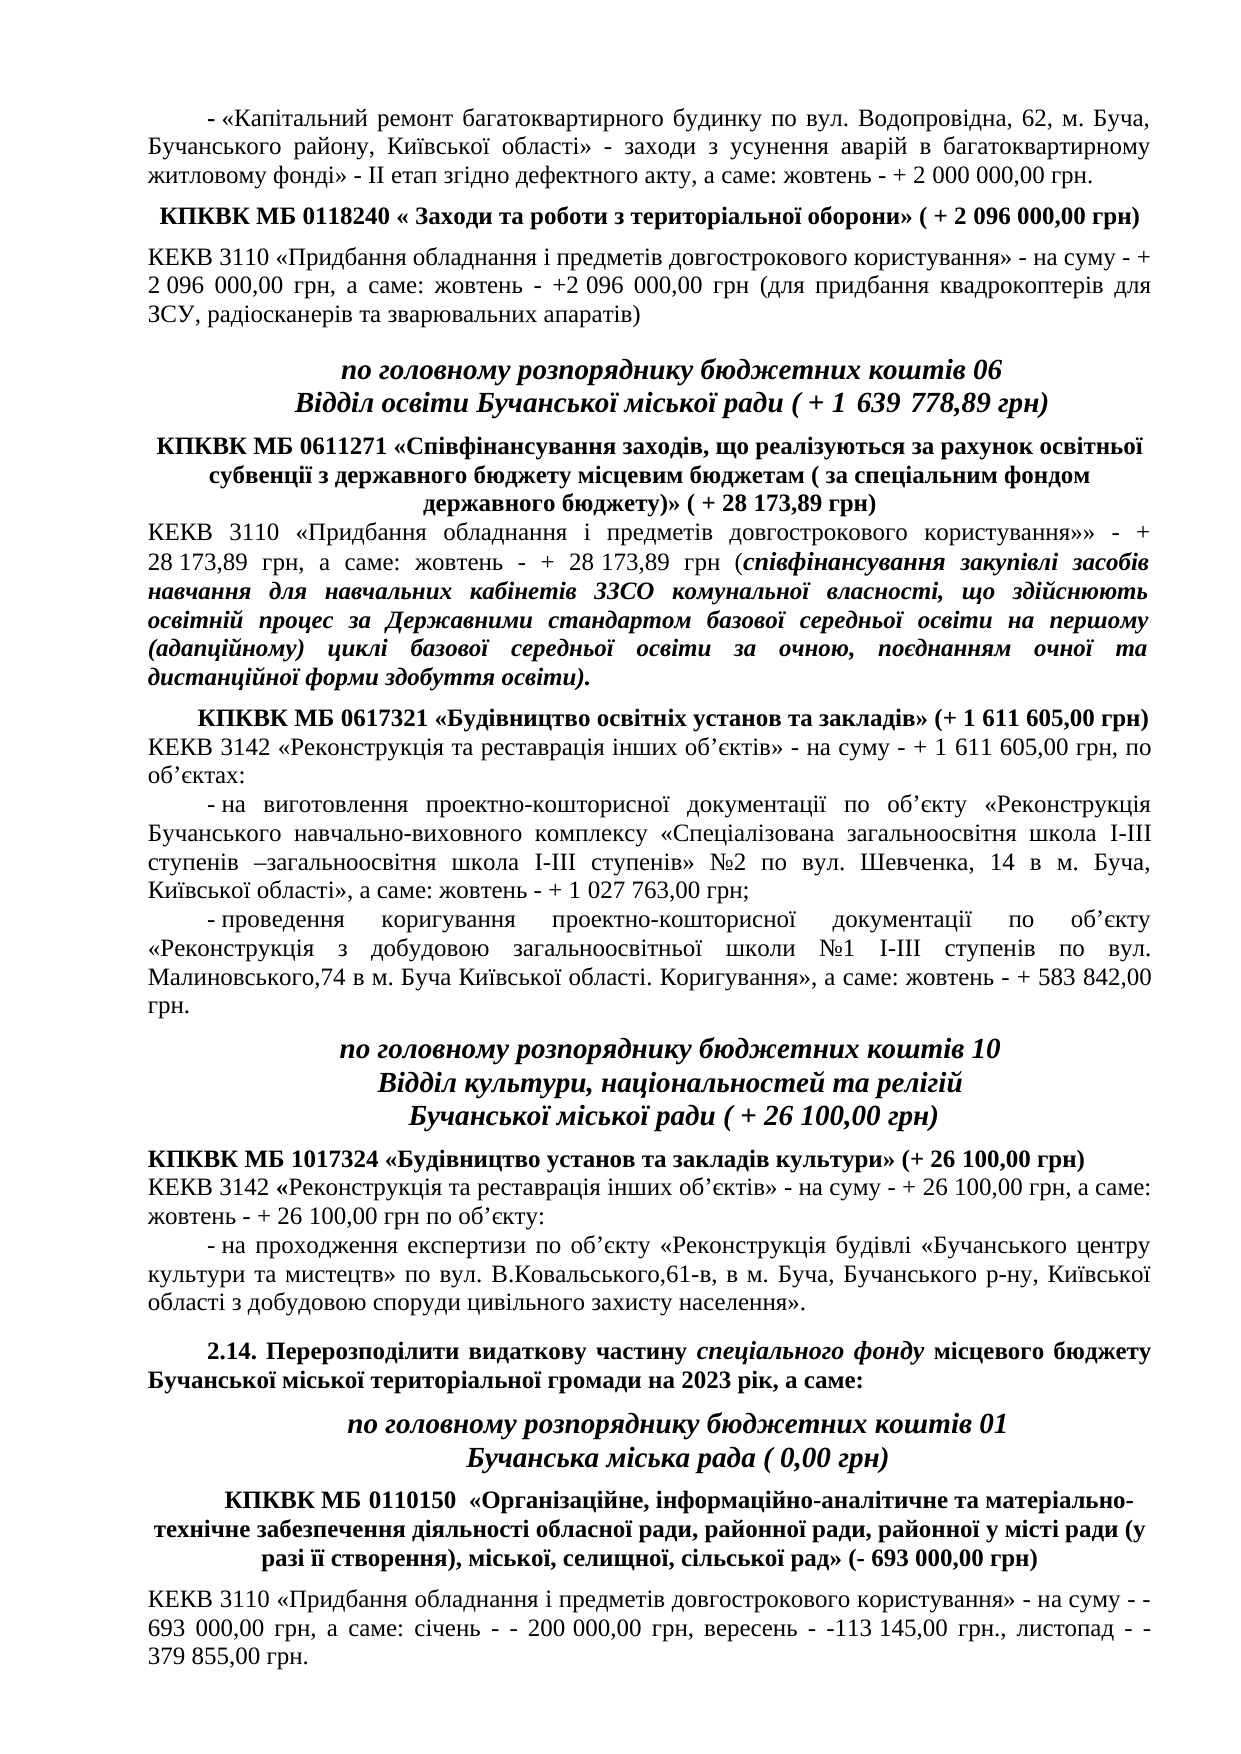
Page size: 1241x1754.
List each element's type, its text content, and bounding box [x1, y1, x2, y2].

text 2.14. Перерозподілити видаткову частину спеціального фонду місцевого бюджету Бучанської міської територіальної громади на 2023 рік, а саме: [148, 1335, 1152, 1394]
text по головному розпоряднику бюджетних коштів 06 [194, 352, 1152, 385]
text КПКВК МБ 0617321 «Будівництво освітніх установ та закладів» (+ 1 611 605,00 грн) [194, 703, 1152, 732]
text КПКВК МБ 1017324 «Будівництво установ та закладів культури» (+ 26 100,00 грн) [148, 1144, 1152, 1172]
text по головному розпоряднику бюджетних коштів 01 [148, 1406, 1152, 1440]
list на проходження експертизи по об’єкту «Реконструкція будівлі «Бучанського центру культури та мистецтв» по вул. В.Ковальського,61-в, в м. Буча, Бучанського р-ну, Київської області з добудовою споруди цивільного захисту населення». [148, 1230, 1152, 1316]
text КПКВК МБ 0110150 «Організаційне, інформаційно-аналітичне та матеріально-технічне забезпечення діяльності обласної ради, районної ради, районної у місті ради (у разі її створення), міської, селищної, сільської рад» (- 693 000,00 грн) [148, 1485, 1152, 1571]
text Відділ культури, національностей та релігій [191, 1065, 1152, 1098]
text КЕКВ 3110 «Придбання обладнання і предметів довгострокового користування» - на суму - - 693 000,00 грн, а саме: січень - - 200 000,00 грн, вересень - -113 145,00 грн., листопад - - 379 855,00 грн. [148, 1584, 1152, 1670]
text КЕКВ 3110 «Придбання обладнання і предметів довгострокового користування» - на суму - + 2 096 000,00 грн, а саме: жовтень - +2 096 000,00 грн (для придбання квадрокоптерів для ЗСУ, радіосканерів та зварювальних апаратів) [148, 242, 1152, 328]
list «Капітальний ремонт багатоквартирного будинку по вул. Водопровідна, 62, м. Буча, Бучанського району, Київської області» - заходи з усунення аварій в багатоквартирному житловому фонді» - ІІ етап згідно дефектного акту, а саме: жовтень - + 2 000 000,00 грн. [148, 103, 1152, 189]
text КПКВК МБ 0118240 « Заходи та роботи з територіальної оборони» ( + 2 096 000,00 грн) [148, 201, 1152, 229]
list на виготовлення проектно-кошторисної документації по об’єкту «Реконструкція Бучанського навчально-виховного комплексу «Спеціалізована загальноосвітня школа I-III ступенів –загальноосвітня школа I-III ступенів» №2 по вул. Шевченка, 14 в м. Буча, Київської області», а саме: жовтень - + 1 027 763,00 грн; [148, 789, 1152, 904]
text по головному розпоряднику бюджетних коштів 10 [191, 1031, 1152, 1065]
list проведення коригування проектно-кошторисної документації по об’єкту «Реконструкція з добудовою загальноосвітньої школи №1 I-III ступенів по вул. Малиновського,74 в м. Буча Київської області. Коригування», а саме: жовтень - + 583 842,00 грн. [148, 904, 1152, 1019]
text КЕКВ 3142 «Реконструкція та реставрація інших об’єктів» - на суму - + 1 611 605,00 грн, по об’єктах: [148, 732, 1152, 789]
text КЕКВ 3142 «Реконструкція та реставрація інших об’єктів» - на суму - + 26 100,00 грн, а саме: жовтень - + 26 100,00 грн по об’єкту: [148, 1172, 1152, 1230]
text КЕКВ 3110 «Придбання обладнання і предметів довгострокового користування»» - + 28 173,89 грн, а саме: жовтень - + 28 173,89 грн (співфінансування закупівлі засобів навчання для навчальних кабінетів ЗЗСО комунальної власності, що здійснюють освітній процес за Державними стандартом базової середньої освіти на першому (адапційному) циклі базової середньої освіти за очною, поєднанням очної та дистанційної форми здобуття освіти). [148, 517, 1152, 691]
text Відділ освіти Бучанської міської ради ( + 1 639 778,89 грн) [194, 385, 1152, 419]
text Бучанська міська рада ( 0,00 грн) [148, 1440, 1152, 1473]
text Бучанської міської ради ( + 26 100,00 грн) [191, 1098, 1152, 1132]
text КПКВК МБ 0611271 «Співфінансування заходів, що реалізуються за рахунок освітньої субвенції з державного бюджету місцевим бюджетам ( за спеціальним фондом державного бюджету)» ( + 28 173,89 грн) [148, 431, 1152, 517]
